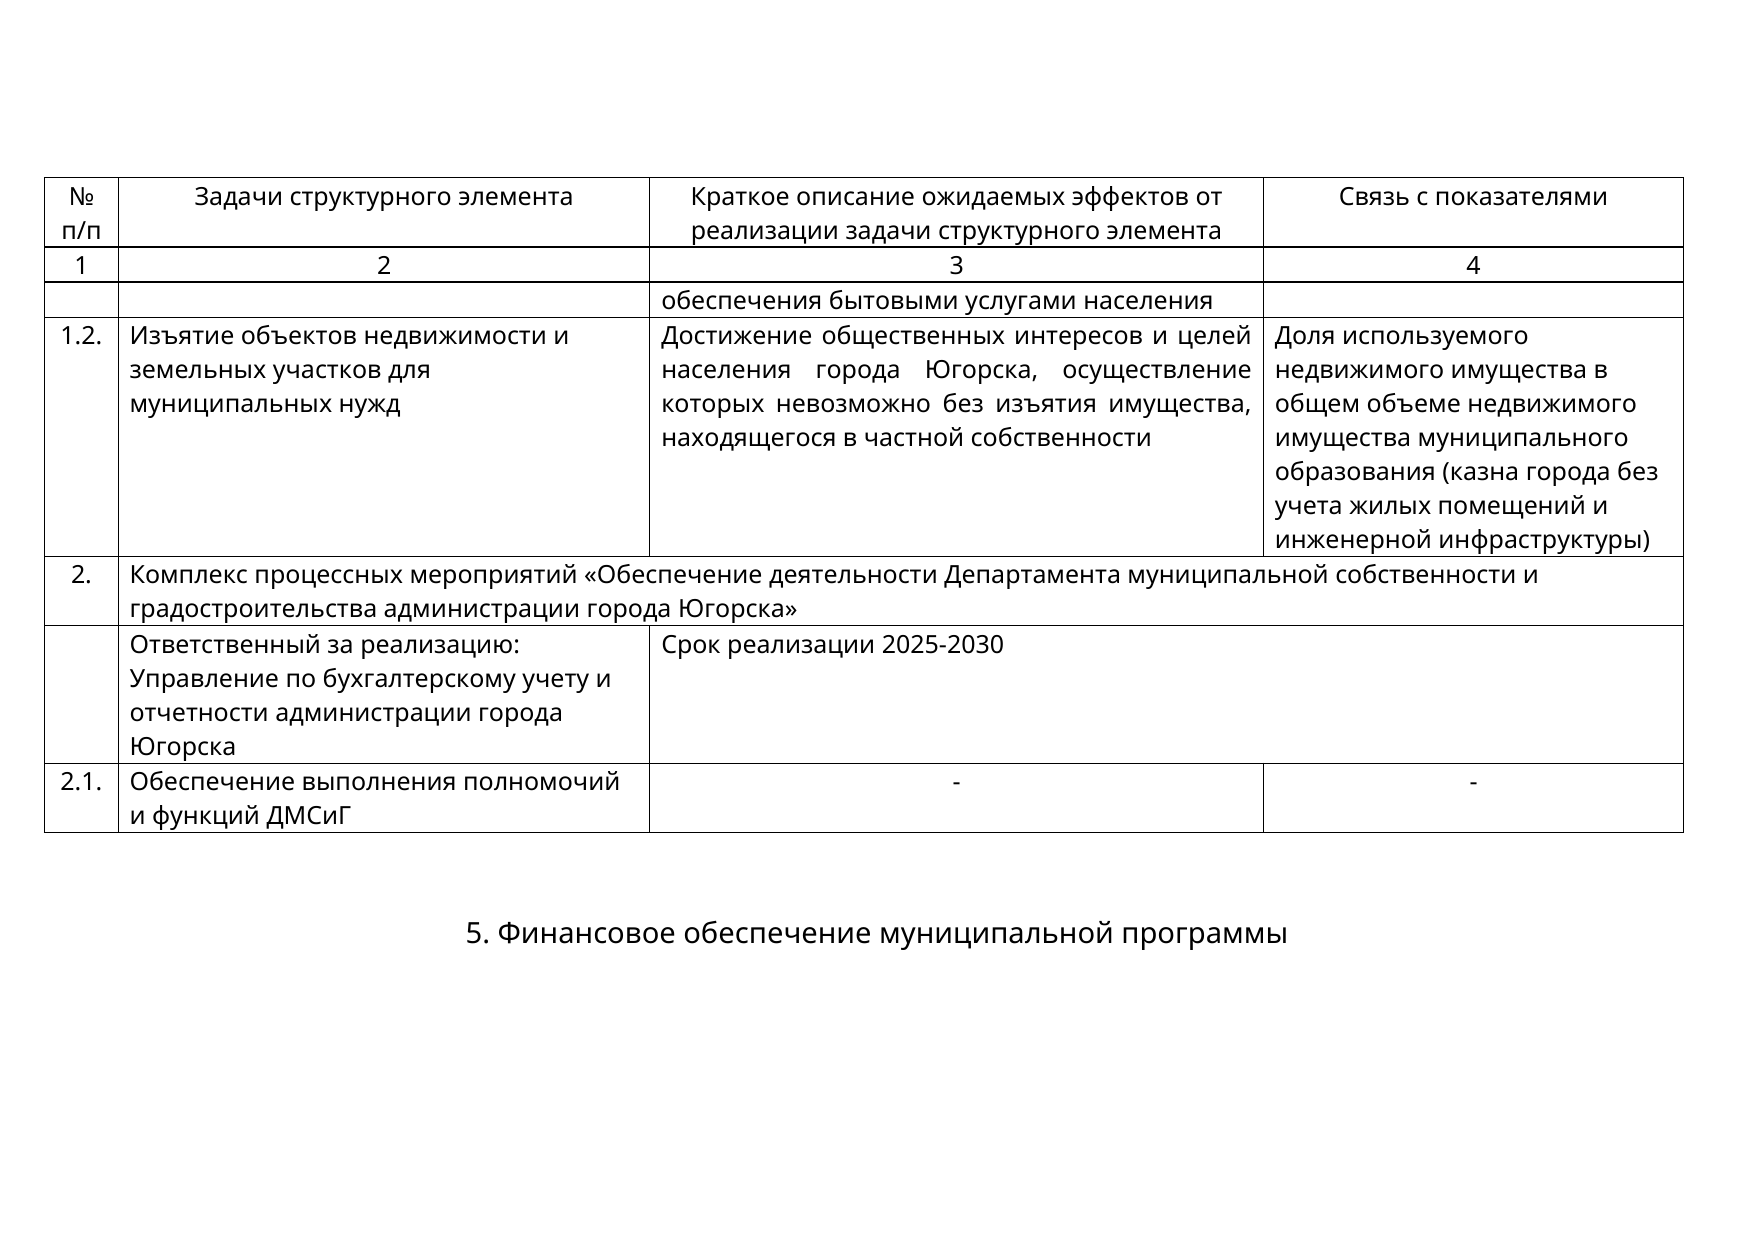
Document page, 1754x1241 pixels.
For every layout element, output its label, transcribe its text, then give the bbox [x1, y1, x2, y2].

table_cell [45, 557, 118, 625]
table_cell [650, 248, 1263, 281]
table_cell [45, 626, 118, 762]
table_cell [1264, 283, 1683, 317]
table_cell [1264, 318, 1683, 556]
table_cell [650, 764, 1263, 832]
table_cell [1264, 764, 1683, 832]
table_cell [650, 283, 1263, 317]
text 5. Финансовое обеспечение муниципальной программы [118, 912, 1636, 952]
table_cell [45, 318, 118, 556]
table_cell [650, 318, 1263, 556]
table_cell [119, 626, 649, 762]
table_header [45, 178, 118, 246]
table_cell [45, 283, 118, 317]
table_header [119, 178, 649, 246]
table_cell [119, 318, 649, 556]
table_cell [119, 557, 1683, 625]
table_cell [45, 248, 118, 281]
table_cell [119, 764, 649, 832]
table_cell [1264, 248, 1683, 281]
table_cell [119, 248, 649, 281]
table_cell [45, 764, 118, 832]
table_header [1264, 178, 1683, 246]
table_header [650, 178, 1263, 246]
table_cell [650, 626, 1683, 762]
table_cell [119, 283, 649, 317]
